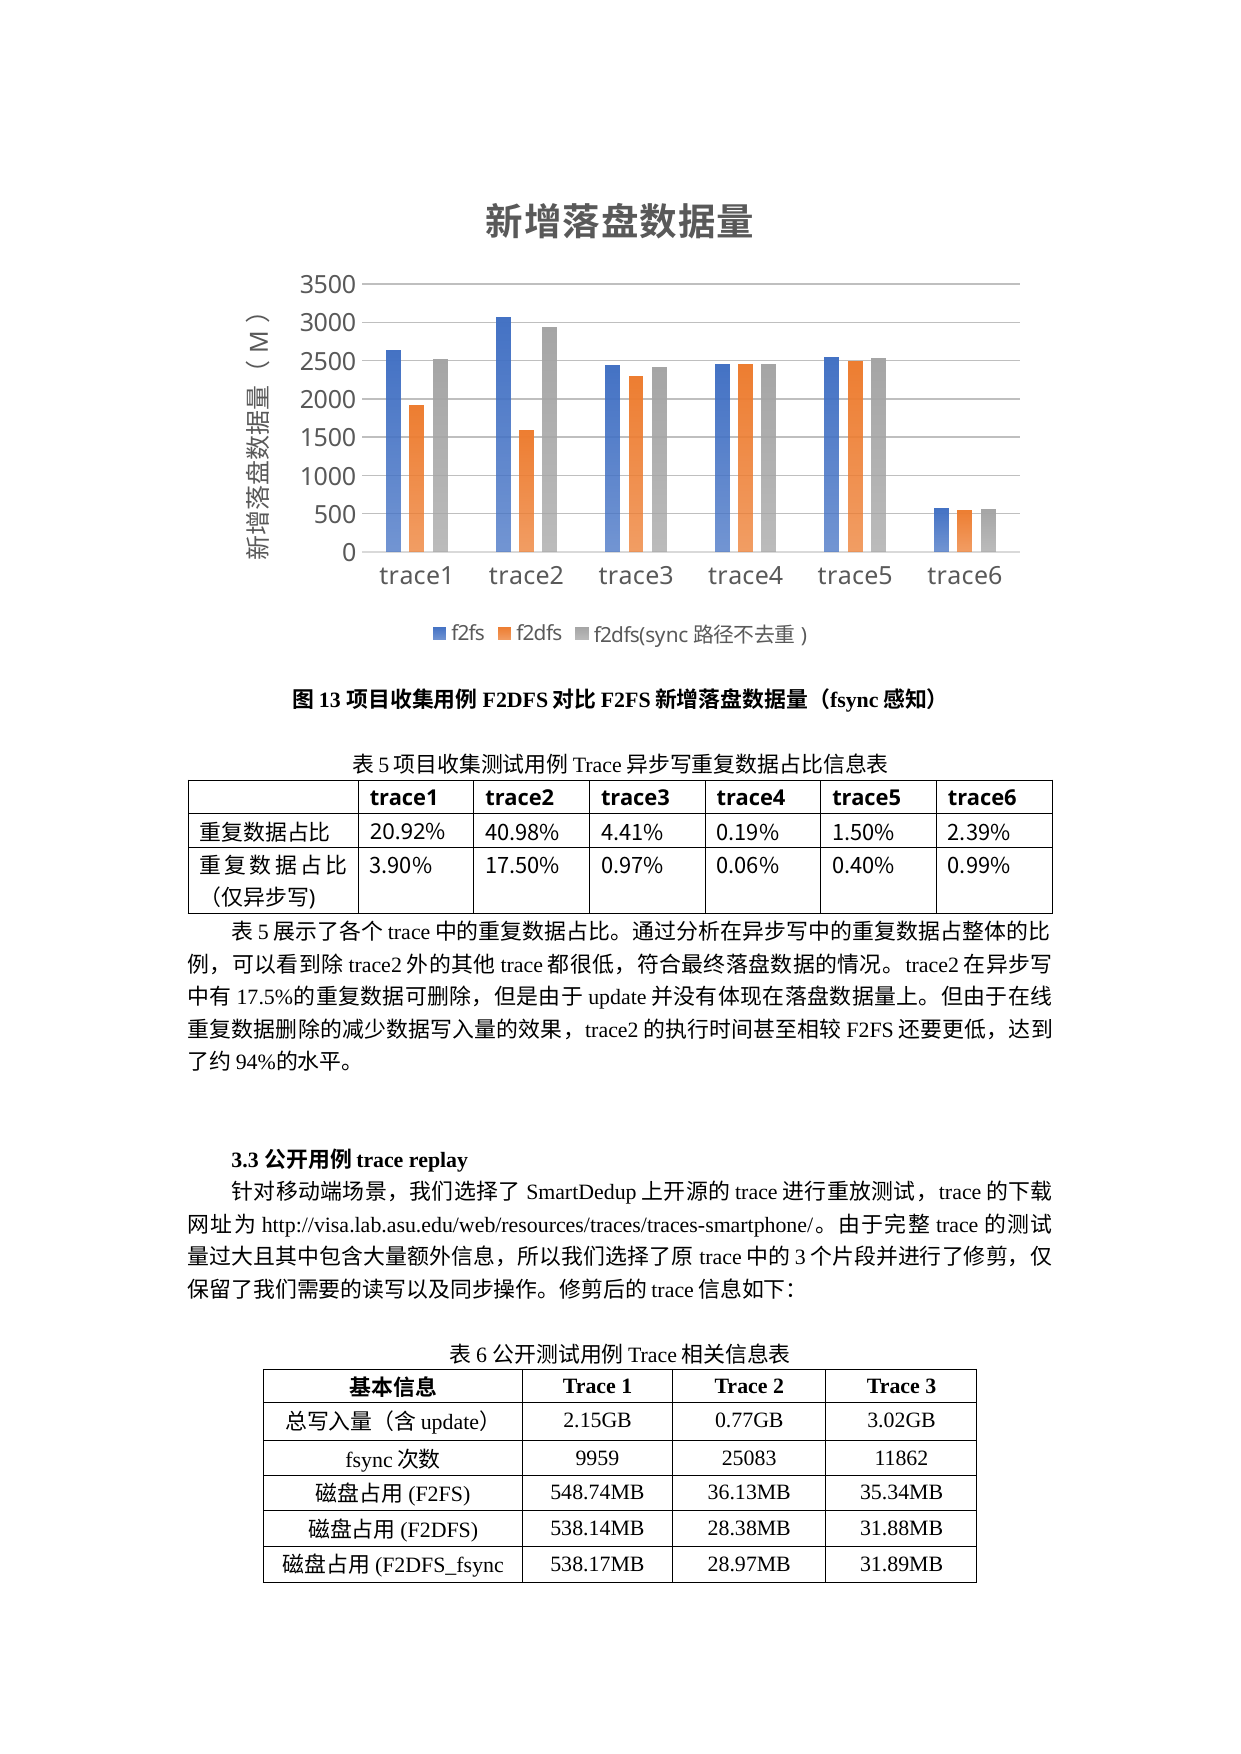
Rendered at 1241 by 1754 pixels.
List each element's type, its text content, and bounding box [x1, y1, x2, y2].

table_cell 11862 [826, 1441, 976, 1474]
table_cell 重复数据占比（仅异步写) [189, 848, 358, 913]
table_cell 0.40% [821, 848, 936, 913]
table_cell 36.13MB [673, 1476, 825, 1510]
table_cell 2.15GB [523, 1403, 672, 1440]
table_cell 0.19% [706, 814, 820, 847]
table_cell 3.90% [359, 848, 473, 913]
table_cell 31.89MB [826, 1547, 976, 1582]
table_header trace1 [359, 781, 473, 813]
table_cell 548.74MB [523, 1476, 672, 1510]
table_cell 磁盘占用 (F2FS) [264, 1476, 522, 1510]
table_cell 31.88MB [826, 1511, 976, 1546]
table_header Trace 1 [523, 1370, 672, 1402]
table_cell 9959 [523, 1441, 672, 1474]
table_cell 0.06% [706, 848, 820, 913]
table_cell 538.17MB [523, 1547, 672, 1582]
table_cell 重复数据占比 [189, 814, 358, 847]
text 表5展示了各个trace中的重复数据占比。通过分析在异步写中的重复数据占整体的比例，可以看到除trace2外的其他trace都很低，符合最终落盘数据的情况。trace2在异步写中有17.5%的重复数据可删除，但是由于update并没有体现在落盘数据量上。但由于在线重复数据删除的减少数据写入量的效果，trace2的执行时间甚至相较F2FS还要更低，达到了约94%的水平。 [187, 914, 1053, 1076]
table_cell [264, 1547, 522, 1582]
table_cell 40.98% [474, 814, 589, 847]
table_cell 磁盘占用 (F2DFS) [264, 1511, 522, 1546]
table_cell 4.41% [590, 814, 705, 847]
table_cell 17.50% [474, 848, 589, 913]
table_header trace4 [706, 781, 820, 813]
table_cell 20.92% [359, 814, 473, 847]
table_cell 总写入量（含update） [264, 1403, 522, 1440]
table_cell 35.34MB [826, 1476, 976, 1510]
text 针对移动端场景，我们选择了SmartDedup上开源的trace进行重放测试，trace的下载网址为http://visa.lab.asu.edu/web/resources/traces/traces-smartphone/。由于完整trace的测试量过大且其中包含大量额外信息，所以我们选择了原trace中的3个片段并进行了修剪，仅保留了我们需要的读写以及同步操作。修剪后的trace信息如下： [187, 1174, 1053, 1304]
table_header [189, 781, 358, 813]
list 3.3 公开用例trace replay [231, 1141, 1053, 1174]
table_cell fsync次数 [264, 1441, 522, 1474]
table_cell 28.38MB [673, 1511, 825, 1546]
text 表5项目收集测试用例Trace异步写重复数据占比信息表 [187, 747, 1053, 779]
table_header trace2 [474, 781, 589, 813]
table_cell 1.50% [821, 814, 936, 847]
table_header Trace 3 [826, 1370, 976, 1402]
table_cell 2.39% [937, 814, 1052, 847]
table_cell 3.02GB [826, 1403, 976, 1440]
table_cell 28.97MB [673, 1547, 825, 1582]
table_header trace3 [590, 781, 705, 813]
table_cell 0.97% [590, 848, 705, 913]
text 表6 公开测试用例Trace相关信息表 [187, 1336, 1053, 1369]
table_header 基本信息 [264, 1370, 522, 1402]
table_header trace6 [937, 781, 1052, 813]
table_header Trace 2 [673, 1370, 825, 1402]
table_cell 0.77GB [673, 1403, 825, 1440]
text 图 13 项目收集用例 F2DFS对比F2FS新增落盘数据量（fsync感知） [187, 682, 1053, 714]
table_cell 538.14MB [523, 1511, 672, 1546]
table_cell 0.99% [937, 848, 1052, 913]
table_header trace5 [821, 781, 936, 813]
table_cell 25083 [673, 1441, 825, 1474]
